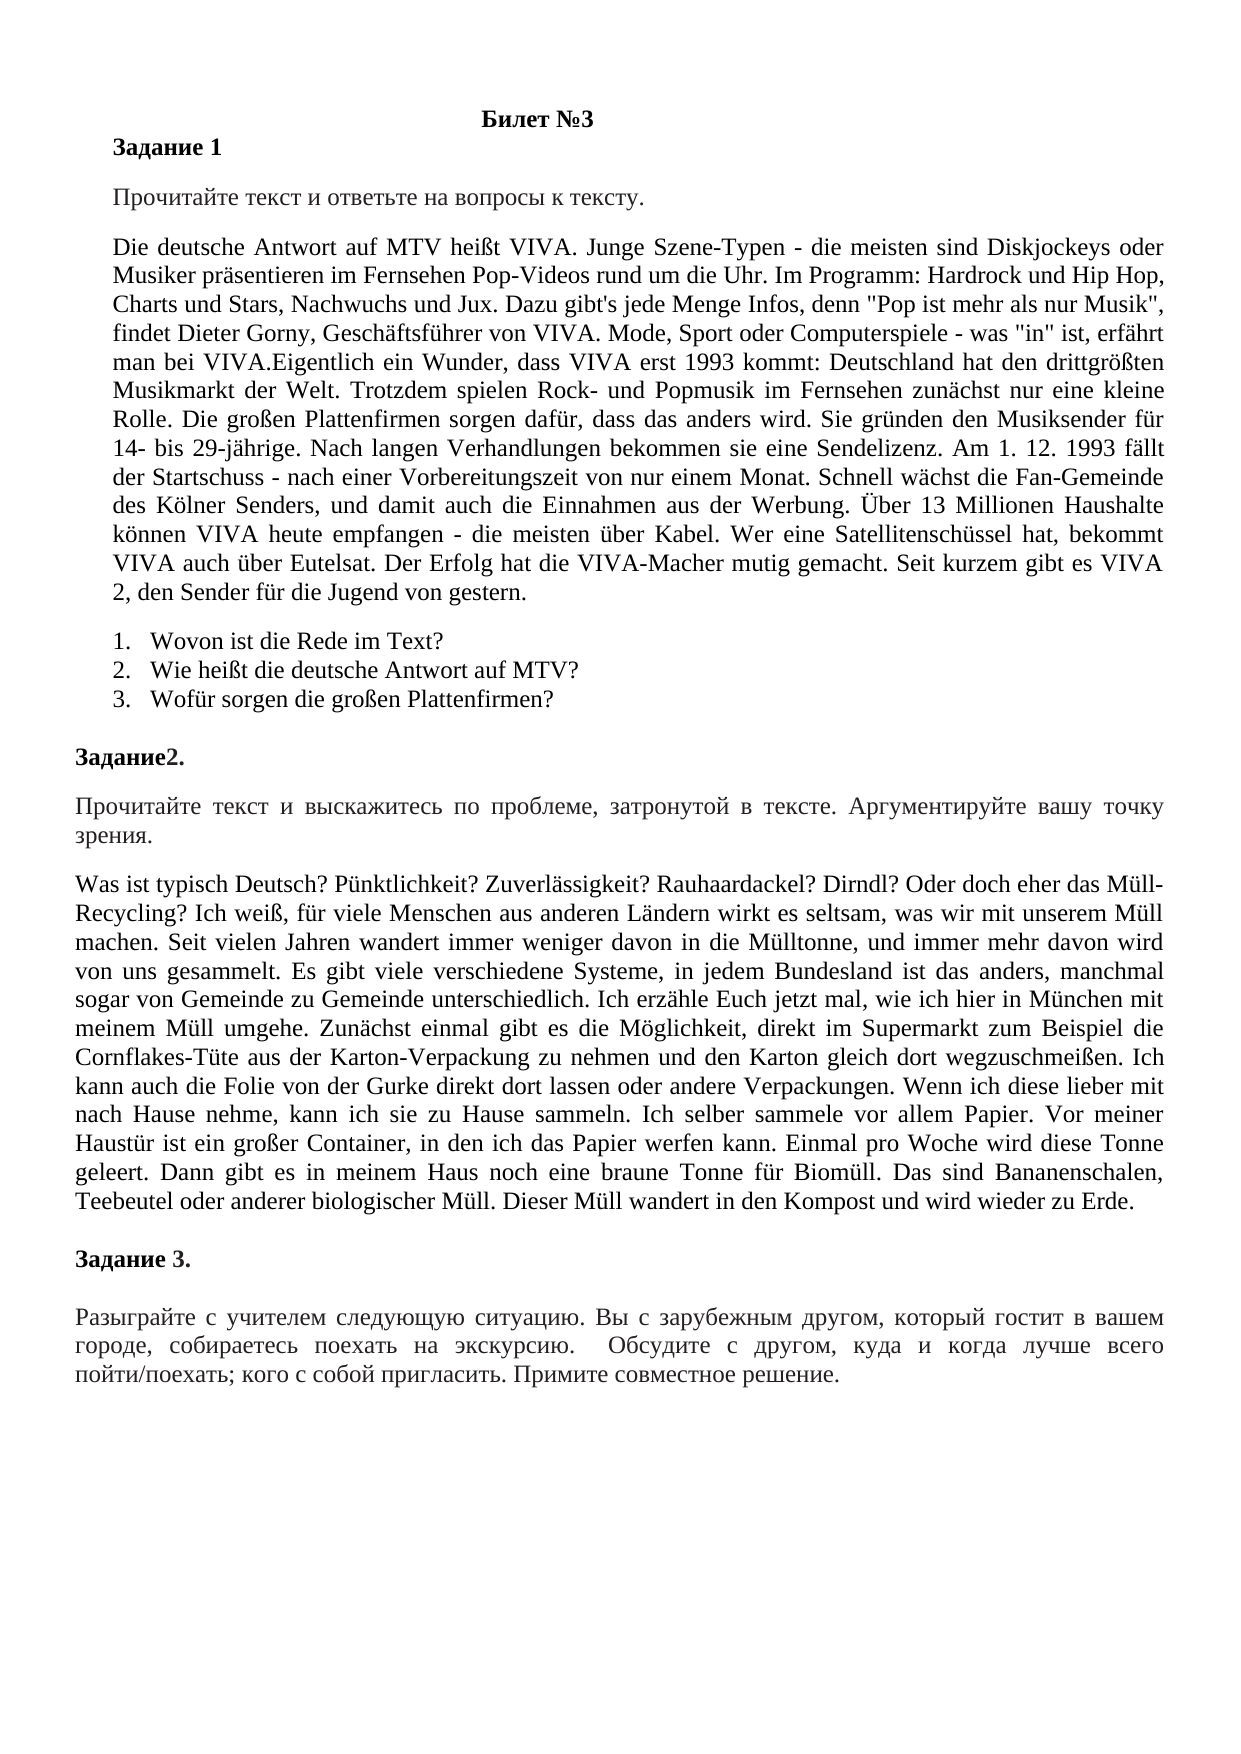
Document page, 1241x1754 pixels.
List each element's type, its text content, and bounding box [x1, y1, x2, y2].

text Билет №3 [75, 104, 1165, 132]
text Прочитайте текст и выскажитесь по проблеме, затронутой в тексте. Аргументируйте вашу точку зрения. [75, 791, 1165, 849]
list Wofür sorgen die großen Plattenfirmen? [112, 684, 1165, 712]
text Задание 1 [112, 132, 1165, 161]
text Прочитайте текст и ответьте на вопросы к тексту. [112, 182, 1165, 211]
list Wovon ist die Rede im Text? [112, 626, 1165, 655]
text Die deutsche Antwort auf MTV heißt VIVA. Junge Szene-Typen - die meisten sind Diskjockeys oder Musiker präsentieren im Fernsehen Pop-Videos rund um die Uhr. Im Programm: Hardrock und Hip Hop, Charts und Stars, Nachwuchs und Jux. Dazu gibt's jede Menge Infos, denn "Pop ist mehr als nur Musik", findet Dieter Gorny, Geschäftsführer von VIVA. Mode, Sport oder Computerspiele - was "in" ist, erfährt man bei VIVA.Eigentlich ein Wunder, dass VIVA erst 1993 kommt: Deutschland hat den drittgrößten Musikmarkt der Welt. Trotzdem spielen Rock- und Popmusik im Fernsehen zunächst nur eine kleine Rolle. Die großen Plattenfirmen sorgen dafür, dass das anders wird. Sie gründen den Musiksender für 14- bis 29-jährige. Nach langen Verhandlungen bekommen sie eine Sendelizenz. Am 1. 12. 1993 fällt der Startschuss - nach einer Vorbereitungszeit von nur einem Monat. Schnell wächst die Fan-Gemeinde des Kölner Senders, und damit auch die Einnahmen aus der Werbung. Über 13 Millionen Haushalte können VIVA heute empfangen - die meisten über Kabel. Wer eine Satellitenschüssel hat, bekommt VIVA auch über Eutelsat. Der Erfolg hat die VIVA-Macher mutig gemacht. Seit kurzem gibt es VIVA 2, den Sender für die Jugend von gestern. [112, 232, 1165, 605]
text Разыграйте с учителем следующую ситуацию. Вы с зарубежным другом, который гостит в вашем городе, собираетесь поехать на экскурсию. Обсудите с другом, куда и когда лучше всего пойти/поехать; кого с собой пригласить. Примите совместное решение. [75, 1302, 1165, 1388]
text Задание2. [75, 742, 1165, 770]
text Was ist typisch Deutsch? Pünktlichkeit? Zuverlässigkeit? Rauhaardackel? Dirndl? Oder doch eher das Müll-Recycling? Ich weiß, für viele Menschen aus anderen Ländern wirkt es seltsam, was wir mit unserem Müll machen. Seit vielen Jahren wandert immer weniger davon in die Mülltonne, und immer mehr davon wird von uns gesammelt. Es gibt viele verschiedene Systeme, in jedem Bundesland ist das anders, manchmal sogar von Gemeinde zu Gemeinde unterschiedlich. Ich erzähle Euch jetzt mal, wie ich hier in München mit meinem Müll umgehe. Zunächst einmal gibt es die Möglichkeit, direkt im Supermarkt zum Beispiel die Cornflakes-Tüte aus der Karton-Verpackung zu nehmen und den Karton gleich dort wegzuschmeißen. Ich kann auch die Folie von der Gurke direkt dort lassen oder andere Verpackungen. Wenn ich diese lieber mit nach Hause nehme, kann ich sie zu Hause sammeln. Ich selber sammele vor allem Papier. Vor meiner Haustür ist ein großer Container, in den ich das Papier werfen kann. Einmal pro Woche wird diese Tonne geleert. Dann gibt es in meinem Haus noch eine braune Tonne für Biomüll. Das sind Bananenschalen, Teebeutel oder anderer biologischer Müll. Dieser Müll wandert in den Kompost und wird wieder zu Erde. [75, 869, 1165, 1214]
text Задание 3. [75, 1244, 1165, 1272]
list Wie heißt die deutsche Antwort auf MTV? [112, 655, 1165, 684]
